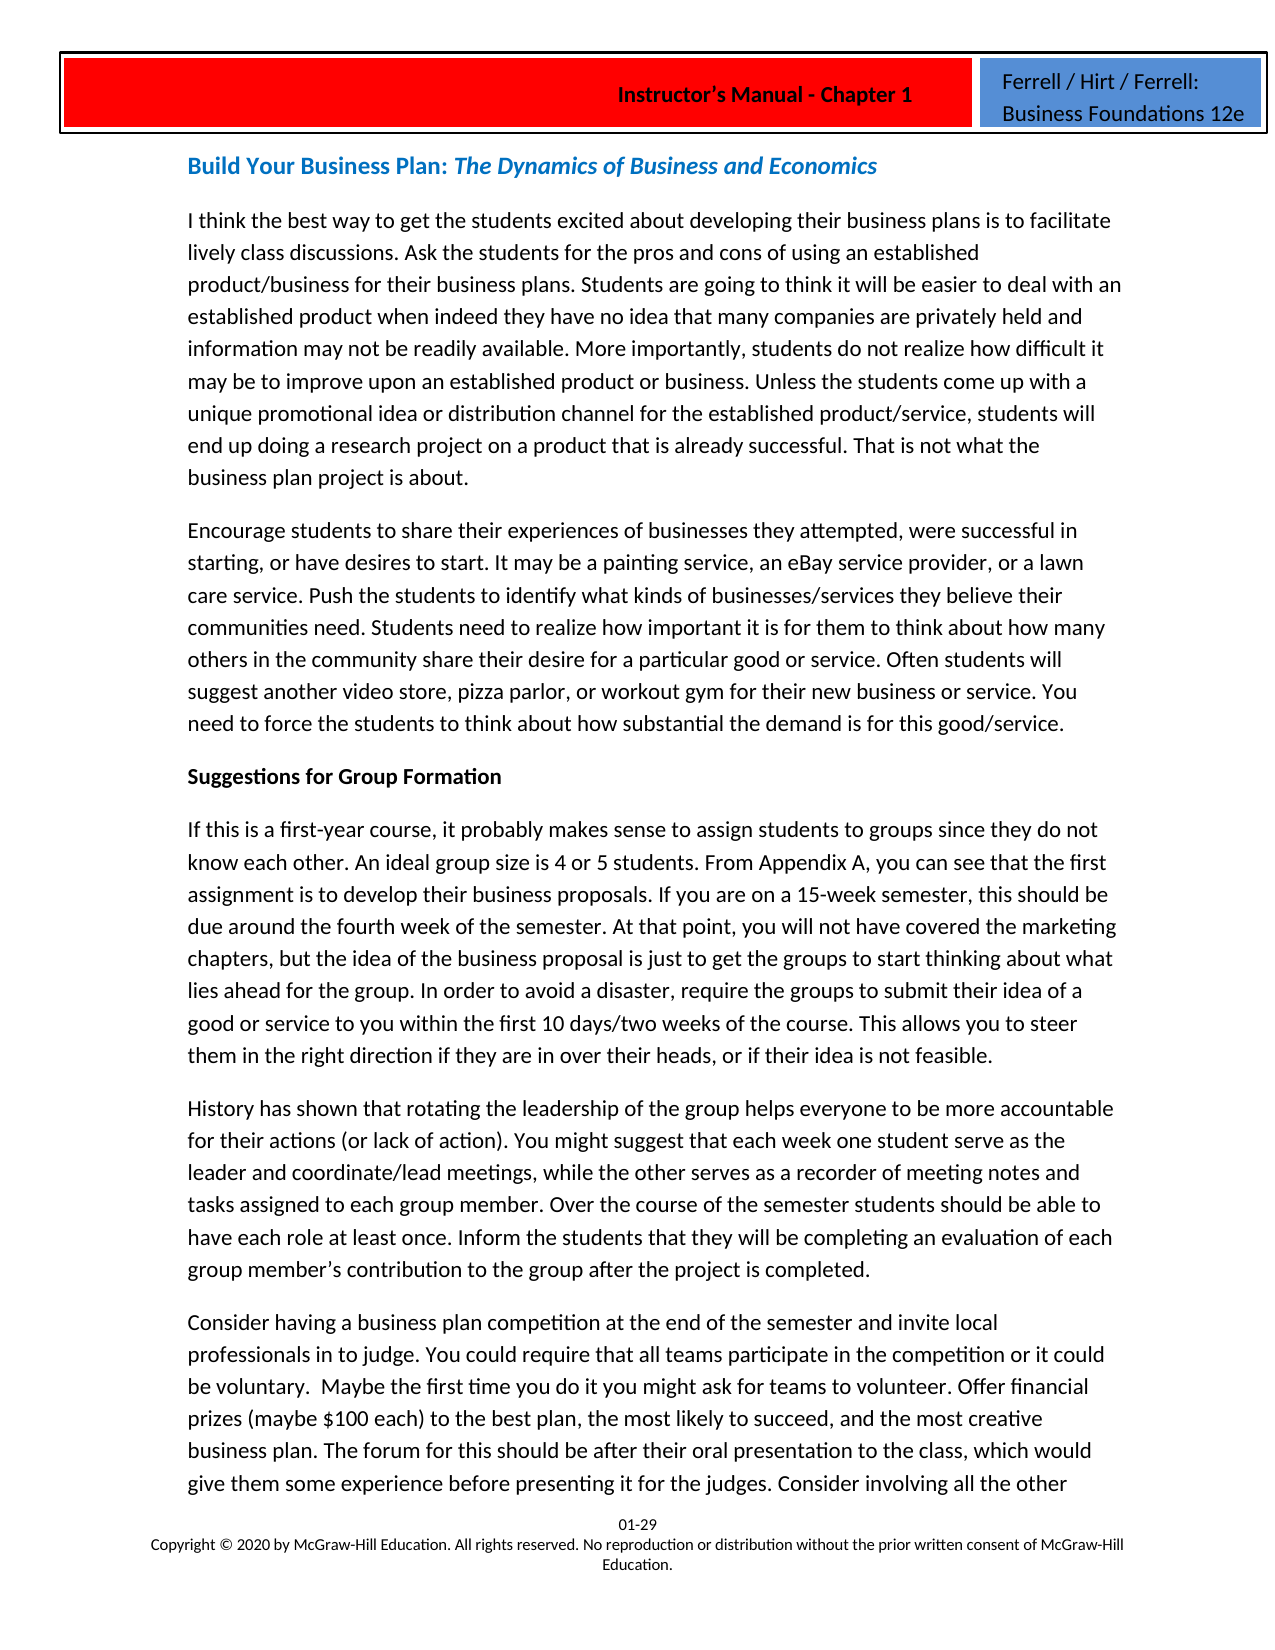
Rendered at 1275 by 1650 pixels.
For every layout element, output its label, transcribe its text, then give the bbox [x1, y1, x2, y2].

picture [64, 64, 948, 120]
picture [1101, 111, 1107, 120]
text History has shown that rotating the leadership of the group helps everyone to be more accountable for their actions (or lack of action). You might suggest that each week one student serve as the leader and coordinate/lead meetings, while the other serves as a recorder of meeting notes and tasks assigned to each group member. Over the course of the semester students should be able to have each role at least once. Inform the students that they will be completing an evaluation of each group member’s contribution to the group after the project is completed. [187, 1094, 1125, 1283]
text Encourage students to share their experiences of businesses they attempted, were successful in starting, or have desires to start. It may be a painting service, an eBay service provider, or a lawn care service. Push the students to identify what kinds of businesses/services they believe their communities need. Students need to realize how important it is for them to think about how many others in the community share their desire for a particular good or service. Often students will suggest another video store, pizza parlor, or workout gym for their new business or service. You need to force the students to think about how substantial the demand is for this good/service. [187, 516, 1125, 737]
picture [1138, 111, 1144, 120]
picture [1174, 111, 1180, 120]
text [187, 1308, 1125, 1497]
picture [1162, 112, 1167, 120]
subtitle Suggestions for Group Formation [187, 762, 1125, 791]
picture [1042, 76, 1262, 120]
text If this is a first-year course, it probably makes sense to assign students to groups since they do not know each other. An ideal group size is 4 or 5 students. From Appendix A, you can see that the first assignment is to develop their business proposals. If you are on a 15-week semester, this should be due around the fourth week of the semester. At that point, you will not have covered the marketing chapters, but the idea of the business proposal is just to get the groups to start thinking about what lies ahead for the group. In order to avoid a disaster, require the groups to submit their idea of a good or service to you within the first 10 days/two weeks of the course. This allows you to steer them in the right direction if they are in over their heads, or if their idea is not feasible. [187, 816, 1125, 1069]
subtitle Build Your Business Plan: The Dynamics of Business and Economics [187, 150, 1125, 181]
text I think the best way to get the students excited about developing their business plans is to facilitate lively class discussions. Ask the students for the pros and cons of using an established product/business for their business plans. Students are going to think it will be easier to deal with an established product when indeed they have no idea that many companies are privately held and information may not be readily available. More importantly, students do not realize how difficult it may be to improve upon an established product or business. Unless the students come up with a unique promotional idea or distribution channel for the established product/service, students will end up doing a research project on a product that is already successful. That is not what the business plan project is about. [187, 206, 1125, 491]
